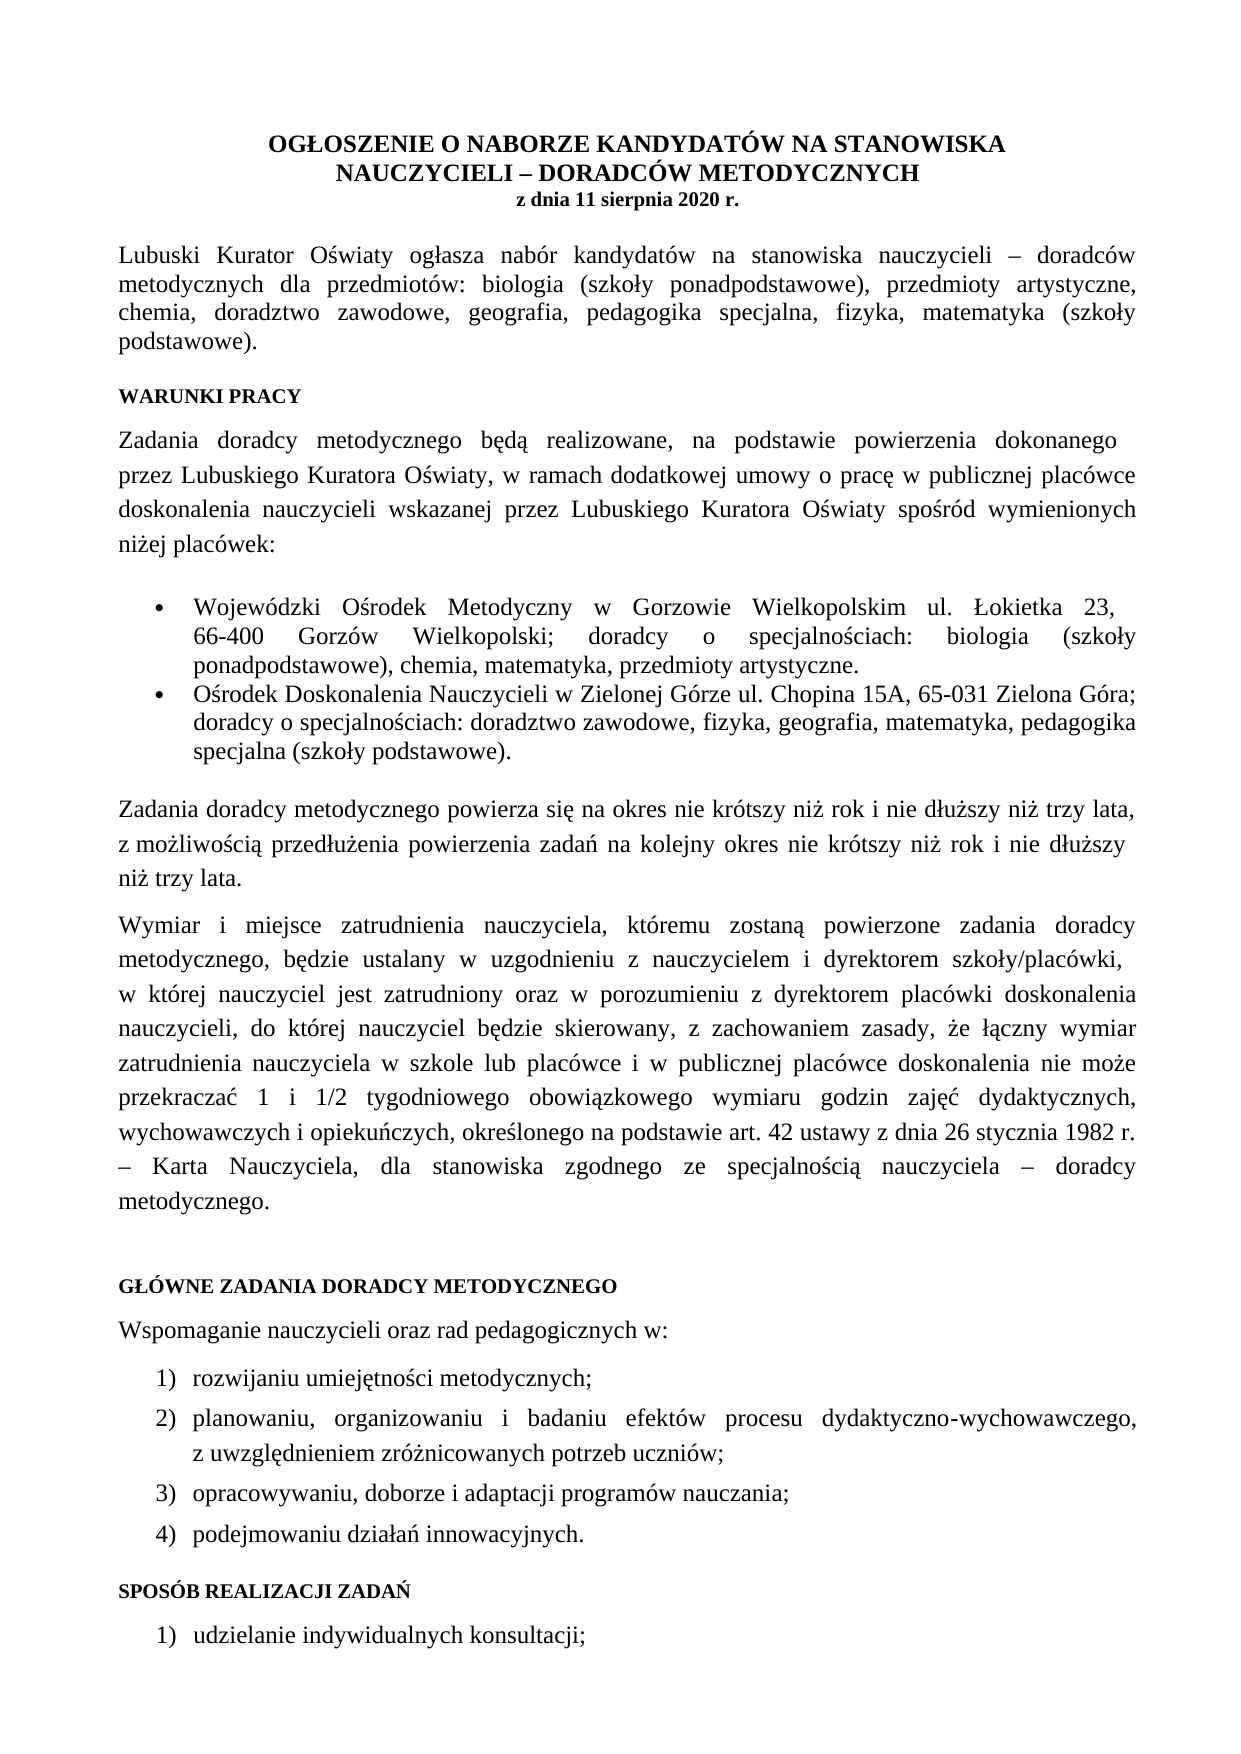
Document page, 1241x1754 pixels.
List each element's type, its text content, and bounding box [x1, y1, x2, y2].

text Zadania doradcy metodycznego powierza się na okres nie krótszy niż rok i nie dłuższy niż trzy lata, z możliwością przedłużenia powierzenia zadań na kolejny okres nie krótszy niż rok i nie dłuższy niż trzy lata. [118, 794, 1137, 892]
list podejmowaniu działań innowacyjnych. [155, 1519, 1137, 1548]
list planowaniu, organizowaniu i badaniu efektów procesu dydaktyczno-wychowawczego, z uwzględnieniem zróżnicowanych potrzeb uczniów; [155, 1403, 1137, 1467]
text NAUCZYCIELI – DORADCÓW METODYCZNYCH [118, 158, 1137, 187]
text GŁÓWNE ZADANIA DORADCY METODYCZNEGO [118, 1274, 1137, 1298]
list udzielanie indywidualnych konsultacji; [156, 1620, 1137, 1649]
list opracowywaniu, doborze i adaptacji programów nauczania; [155, 1478, 1137, 1507]
text SPOSÓB REALIZACJI ZADAŃ [118, 1579, 1137, 1603]
text Zadania doradcy metodycznego będą realizowane, na podstawie powierzenia dokonanego przez Lubuskiego Kuratora Oświaty, w ramach dodatkowej umowy o pracę w publicznej placówce doskonalenia nauczycieli wskazanej przez Lubuskiego Kuratora Oświaty spośród wymienionych niżej placówek: [118, 425, 1137, 558]
list Ośrodek Doskonalenia Nauczycieli w Zielonej Górze ul. Chopina 15A, 65-031 Zielona Góra; doradcy o specjalnościach: doradztwo zawodowe, fizyka, geografia, matematyka, pedagogika specjalna (szkoły podstawowe). [156, 679, 1137, 765]
text Wspomaganie nauczycieli oraz rad pedagogicznych w: [118, 1316, 1137, 1344]
text OGŁOSZENIE O NABORZE KANDYDATÓW NA STANOWISKA [118, 129, 1137, 158]
list Wojewódzki Ośrodek Metodyczny w Gorzowie Wielkopolskim ul. Łokietka 23, 66-400 Gorzów Wielkopolski; doradcy o specjalnościach: biologia (szkoły ponadpodstawowe), chemia, matematyka, przedmioty artystyczne. [156, 592, 1137, 679]
text z dnia 11 sierpnia 2020 r. [118, 187, 1137, 211]
text WARUNKI PRACY [118, 384, 1137, 408]
text Wymiar i miejsce zatrudnienia nauczyciela, któremu zostaną powierzone zadania doradcy metodycznego, będzie ustalany w uzgodnieniu z nauczycielem i dyrektorem szkoły/placówki, w której nauczyciel jest zatrudniony oraz w porozumieniu z dyrektorem placówki doskonalenia nauczycieli, do której nauczyciel będzie skierowany, z zachowaniem zasady, że łączny wymiar zatrudnienia nauczyciela w szkole lub placówce i w publicznej placówce doskonalenia nie może przekraczać 1 i 1/2 tygodniowego obowiązkowego wymiaru godzin zajęć dydaktycznych, wychowawczych i opiekuńczych, określonego na podstawie art. 42 ustawy z dnia 26 stycznia 1982 r. – Karta Nauczyciela, dla stanowiska zgodnego ze specjalnością nauczyciela – doradcy metodycznego. [118, 910, 1137, 1215]
text Lubuski Kurator Oświaty ogłasza nabór kandydatów na stanowiska nauczycieli – doradców metodycznych dla przedmiotów: biologia (szkoły ponadpodstawowe), przedmioty artystyczne, chemia, doradztwo zawodowe, geografia, pedagogika specjalna, fizyka, matematyka (szkoły podstawowe). [118, 240, 1137, 355]
list rozwijaniu umiejętności metodycznych; [155, 1363, 1137, 1391]
